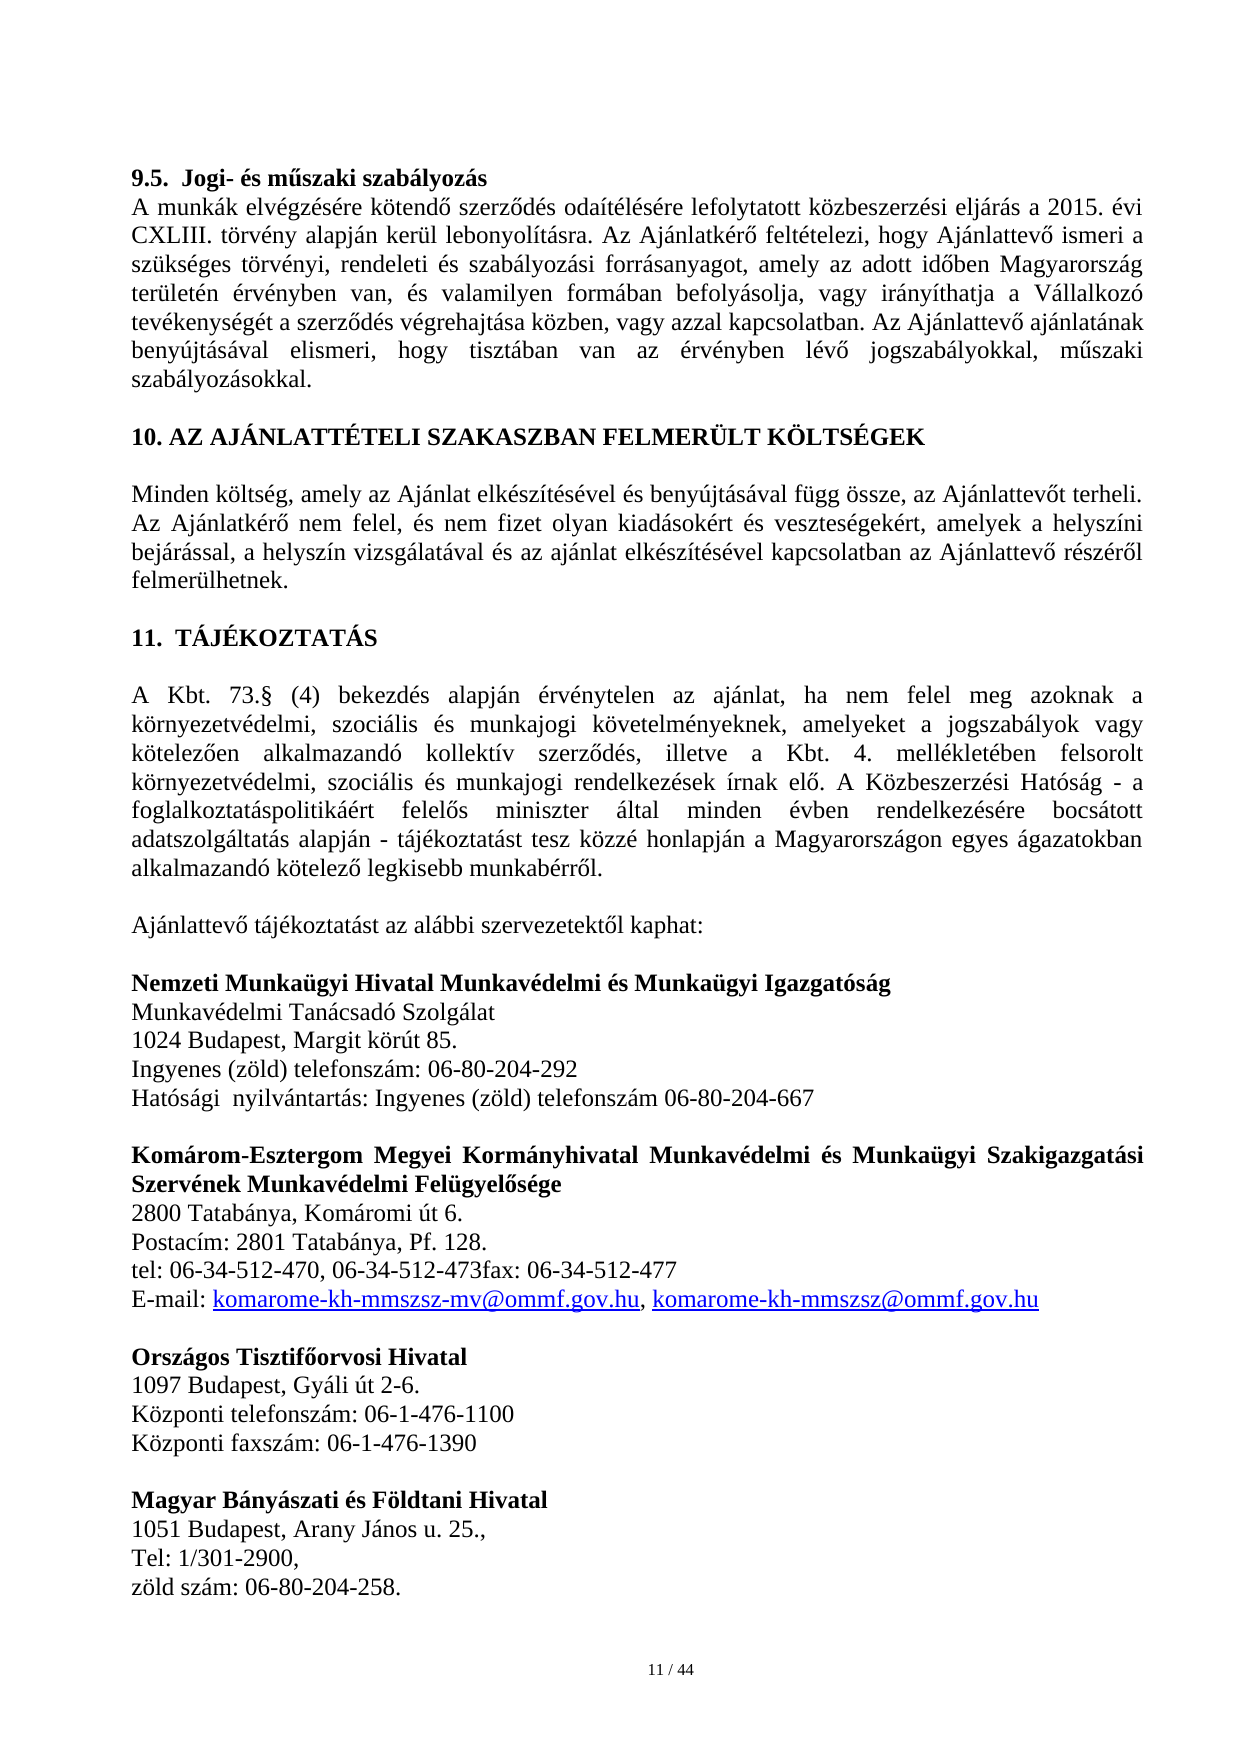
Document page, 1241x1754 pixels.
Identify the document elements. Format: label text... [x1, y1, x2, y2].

text Hatósági nyilvántartás: Ingyenes (zöld) telefonszám 06-80-204-667 [131, 1083, 1144, 1112]
text Központi telefonszám: 06-1-476-1100 [131, 1399, 1144, 1428]
text Postacím: 2801 Tatabánya, Pf. 128. [131, 1227, 1144, 1255]
text Magyar Bányászati és Földtani Hivatal [131, 1485, 1144, 1514]
text Ingyenes (zöld) telefonszám: 06-80-204-292 [131, 1054, 1144, 1083]
text Komárom-Esztergom Megyei Kormányhivatal Munkavédelmi és Munkaügyi Szakigazgatási Szervének Munkavédelmi Felügyelősége [131, 1140, 1144, 1198]
text 1097 Budapest, Gyáli út 2-6. [131, 1370, 1144, 1399]
text 1024 Budapest, Margit körút 85. [131, 1025, 1144, 1054]
text Tel: 1/301-2900, [131, 1543, 1144, 1572]
text E-mail: komarome-kh-mmszsz-mv@ommf.gov.hu, komarome-kh-mmszsz@ommf.gov.hu [131, 1284, 1144, 1313]
text 9.5. Jogi- és műszaki szabályozás [131, 163, 1144, 192]
text A Kbt. 73.§ (4) bekezdés alapján érvénytelen az ajánlat, ha nem felel meg azoknak a környezetvédelmi, szociális és munkajogi követelményeknek, amelyeket a jogszabályok vagy kötelezően alkalmazandó kollektív szerződés, illetve a Kbt. 4. mellékletében felsorolt környezetvédelmi, szociális és munkajogi rendelkezések írnak elő. A Közbeszerzési Hatóság - a foglalkoztatáspolitikáért felelős miniszter által minden évben rendelkezésére bocsátott adatszolgáltatás alapján - tájékoztatást tesz közzé honlapján a Magyarországon egyes ágazatokban alkalmazandó kötelező legkisebb munkabérről. [131, 680, 1144, 882]
text Központi faxszám: 06-1-476-1390 [131, 1428, 1144, 1457]
text Munkavédelmi Tanácsadó Szolgálat [131, 997, 1144, 1025]
text Minden költség, amely az Ajánlat elkészítésével és benyújtásával függ össze, az Ajánlattevőt terheli. Az Ajánlatkérő nem felel, és nem fizet olyan kiadásokért és veszteségekért, amelyek a helyszíni bejárással, a helyszín vizsgálatával és az ajánlat elkészítésével kapcsolatban az Ajánlattevő részéről felmerülhetnek. [131, 479, 1144, 594]
text tel: 06-34-512-470, 06-34-512-473fax: 06-34-512-477 [131, 1255, 1144, 1284]
text zöld szám: 06-80-204-258. [131, 1572, 1144, 1600]
text Nemzeti Munkaügyi Hivatal Munkavédelmi és Munkaügyi Igazgatóság [131, 968, 1144, 997]
text 2800 Tatabánya, Komáromi út 6. [131, 1198, 1144, 1227]
text Országos Tisztifőorvosi Hivatal [131, 1342, 1144, 1370]
text A munkák elvégzésére kötendő szerződés odaítélésére lefolytatott közbeszerzési eljárás a 2015. évi CXLIII. törvény alapján kerül lebonyolításra. Az Ajánlatkérő feltételezi, hogy Ajánlattevő ismeri a szükséges törvényi, rendeleti és szabályozási forrásanyagot, amely az adott időben Magyarország területén érvényben van, és valamilyen formában befolyásolja, vagy irányíthatja a Vállalkozó tevékenységét a szerződés végrehajtása közben, vagy azzal kapcsolatban. Az Ajánlattevő ajánlatának benyújtásával elismeri, hogy tisztában van az érvényben lévő jogszabályokkal, műszaki szabályozásokkal. [131, 192, 1144, 393]
text Ajánlattevő tájékoztatást az alábbi szervezetektől kaphat: [131, 910, 1144, 939]
text 1051 Budapest, Arany János u. 25., [131, 1514, 1144, 1543]
text 10. Az Ajánlattételi szakaszban felmerült költségek [131, 422, 1144, 450]
text 11. tájékoztatás [131, 623, 1144, 652]
